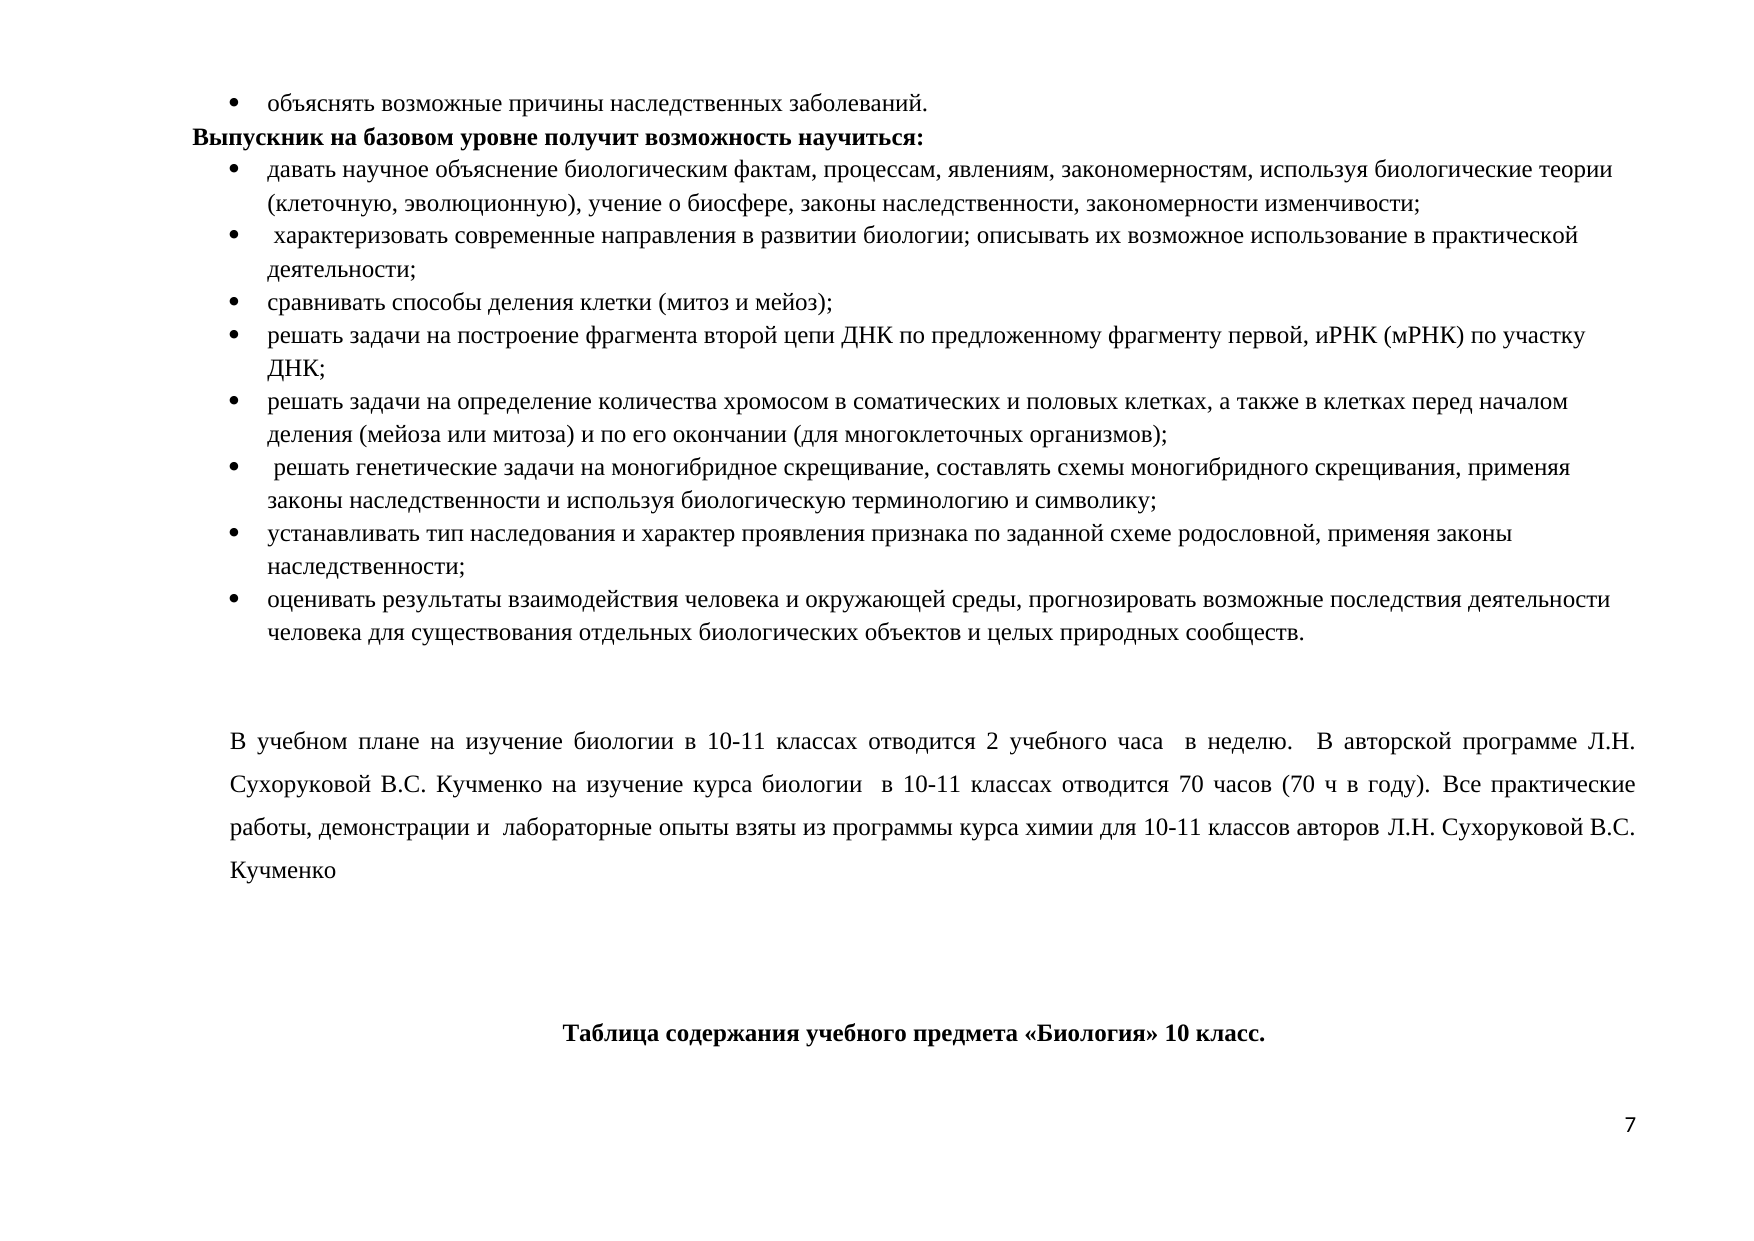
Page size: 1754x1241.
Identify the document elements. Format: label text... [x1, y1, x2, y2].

list решать генетические задачи на моногибридное скрещивание, составлять схемы моногибридного скрещивания, применяя законы наследственности и используя биологическую терминологию и символику; [229, 452, 1636, 513]
list устанавливать тип наследования и характер проявления признака по заданной схеме родословной, применяя законы наследственности; [229, 518, 1636, 579]
list решать задачи на определение количества хромосом в соматических и половых клетках, а также в клетках перед началом деления (мейоза или митоза) и по его окончании (для многоклеточных организмов); [229, 386, 1636, 447]
list характеризовать современные направления в развитии биологии; описывать их возможное использование в практической деятельности; [229, 221, 1636, 282]
text Таблица содержания учебного предмета «Биология» 10 класс. [192, 1018, 1636, 1047]
list сравнивать способы деления клетки (митоз и мейоз); [229, 287, 1636, 315]
list оценивать результаты взаимодействия человека и окружающей среды, прогнозировать возможные последствия деятельности человека для существования отдельных биологических объектов и целых природных сообществ. [229, 584, 1636, 646]
list давать научное объяснение биологическим фактам, процессам, явлениям, закономерностям, используя биологические теории (клеточную, эволюционную), учение о биосфере, законы наследственности, закономерности изменчивости; [229, 154, 1636, 216]
list решать задачи на построение фрагмента второй цепи ДНК по предложенному фрагменту первой, иРНК (мРНК) по участку ДНК; [229, 320, 1636, 381]
text В учебном плане на изучение биологии в 10-11 классах отводится 2 учебного часа в неделю. В авторской программе Л.Н. Сухоруковой В.С. Кучменко на изучение курса биологии в 10-11 классах отводится 70 часов (70 ч в году). Все практические работы, демонстрации и лабораторные опыты взяты из программы курса химии для 10-11 классов авторов Л.Н. Сухоруковой В.С. Кучменко [229, 726, 1636, 884]
text Выпускник на базовом уровне получит возможность научиться: [192, 122, 1636, 150]
list объяснять возможные причины наследственных заболеваний. [229, 88, 1636, 117]
